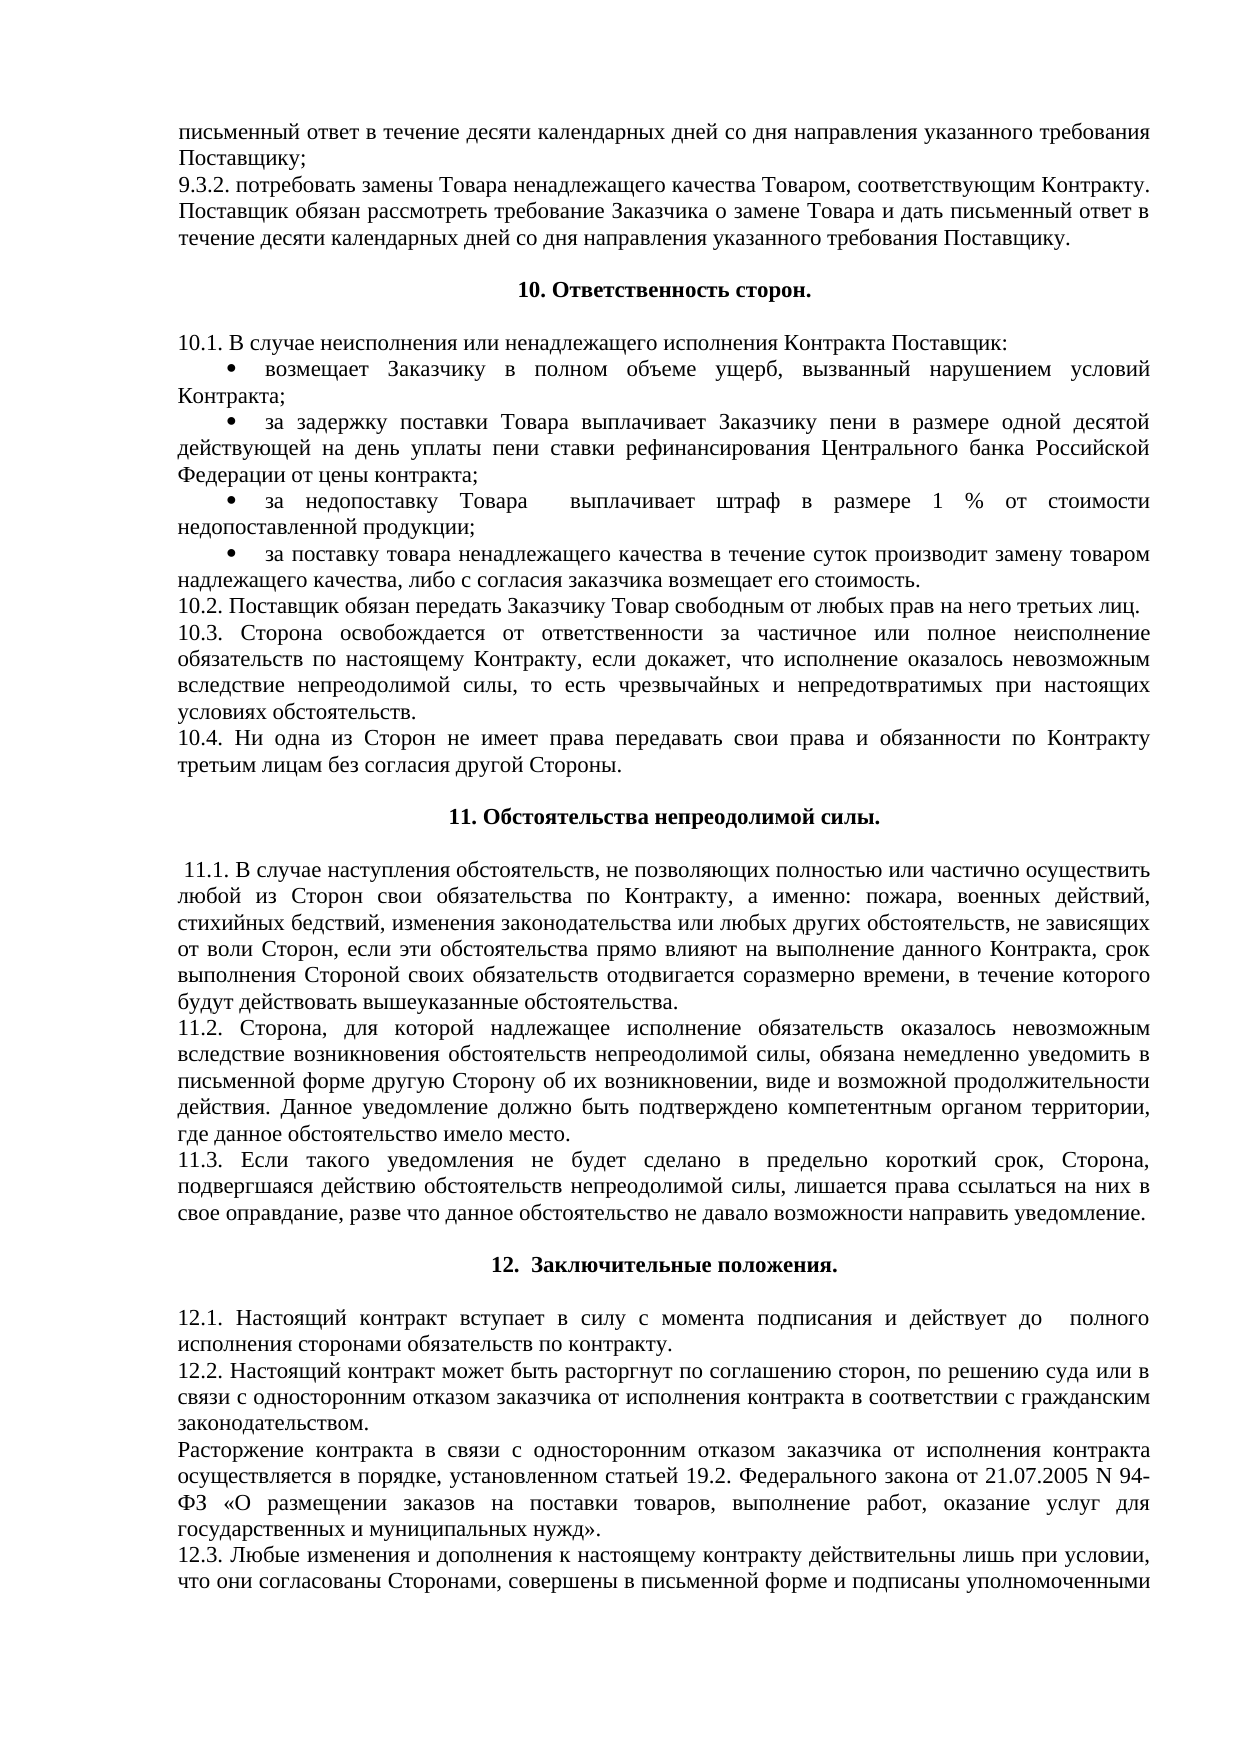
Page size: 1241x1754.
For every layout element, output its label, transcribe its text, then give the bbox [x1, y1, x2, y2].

list за задержку поставки Товара выплачивает Заказчику пени в размере одной десятой действующей на день уплаты пени ставки рефинансирования Центрального банка Российской Федерации от цены контракта; [177, 408, 1152, 487]
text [177, 1541, 1152, 1594]
text 11.3. Если такого уведомления не будет сделано в предельно короткий срок, Сторона, подвергшаяся действию обстоятельств непреодолимой силы, лишается права ссылаться на них в свое оправдание, разве что данное обстоятельство не давало возможности направить уведомление. [177, 1146, 1152, 1225]
text 10. Ответственность сторон. [177, 276, 1152, 303]
text 10.4. Ни одна из Сторон не имеет права передавать свои права и обязанности по Контракту третьим лицам без согласия другой Стороны. [177, 724, 1152, 777]
text 12. Заключительные положения. [177, 1251, 1152, 1278]
text 11. Обстоятельства непреодолимой силы. [177, 803, 1152, 830]
text 10.2. Поставщик обязан передать Заказчику Товар свободным от любых прав на него третьих лиц. [177, 592, 1152, 619]
list за недопоставку Товара выплачивает штраф в размере 1 % от стоимости недопоставленной продукции; [177, 487, 1152, 540]
text 10.1. В случае неисполнения или ненадлежащего исполнения Контракта Поставщик: [177, 329, 1152, 355]
text Расторжение контракта в связи с односторонним отказом заказчика от исполнения контракта осуществляется в порядке, установленном статьей 19.2. Федерального закона от 21.07.2005 N 94-ФЗ «О размещении заказов на поставки товаров, выполнение работ, оказание услуг для государственных и муниципальных нужд». [177, 1436, 1152, 1541]
text 10.3. Сторона освобождается от ответственности за частичное или полное неисполнение обязательств по настоящему Контракту, если докажет, что исполнение оказалось невозможным вследствие непреодолимой силы, то есть чрезвычайных и непредотвратимых при настоящих условиях обстоятельств. [177, 619, 1152, 724]
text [178, 118, 1152, 171]
text 12.1. Настоящий контракт вступает в силу с момента подписания и действует до полного исполнения сторонами обязательств по контракту. [177, 1304, 1149, 1357]
text 11.1. В случае наступления обстоятельств, не позволяющих полностью или частично осуществить любой из Сторон свои обязательства по Контракту, а именно: пожара, военных действий, стихийных бедствий, изменения законодательства или любых других обстоятельств, не зависящих от воли Сторон, если эти обстоятельства прямо влияют на выполнение данного Контракта, срок выполнения Стороной своих обязательств отодвигается соразмерно времени, в течение которого будут действовать вышеуказанные обстоятельства. [177, 856, 1152, 1014]
list возмещает Заказчику в полном объеме ущерб, вызванный нарушением условий Контракта; [177, 355, 1152, 408]
list за поставку товара ненадлежащего качества в течение суток производит замену товаром надлежащего качества, либо с согласия заказчика возмещает его стоимость. [177, 540, 1152, 592]
text 11.2. Сторона, для которой надлежащее исполнение обязательств оказалось невозможным вследствие возникновения обстоятельств непреодолимой силы, обязана немедленно уведомить в письменной форме другую Сторону об их возникновении, виде и возможной продолжительности действия. Данное уведомление должно быть подтверждено компетентным органом территории, где данное обстоятельство имело место. [177, 1014, 1152, 1146]
text 12.2. Настоящий контракт может быть расторгнут по соглашению сторон, по решению суда или в связи с односторонним отказом заказчика от исполнения контракта в соответствии с гражданским законодательством. [177, 1357, 1152, 1436]
text 9.3.2. потребовать замены Товара ненадлежащего качества Товаром, соответствующим Контракту. Поставщик обязан рассмотреть требование Заказчика о замене Товара и дать письменный ответ в течение десяти календарных дней со дня направления указанного требования Поставщику. [178, 171, 1152, 250]
